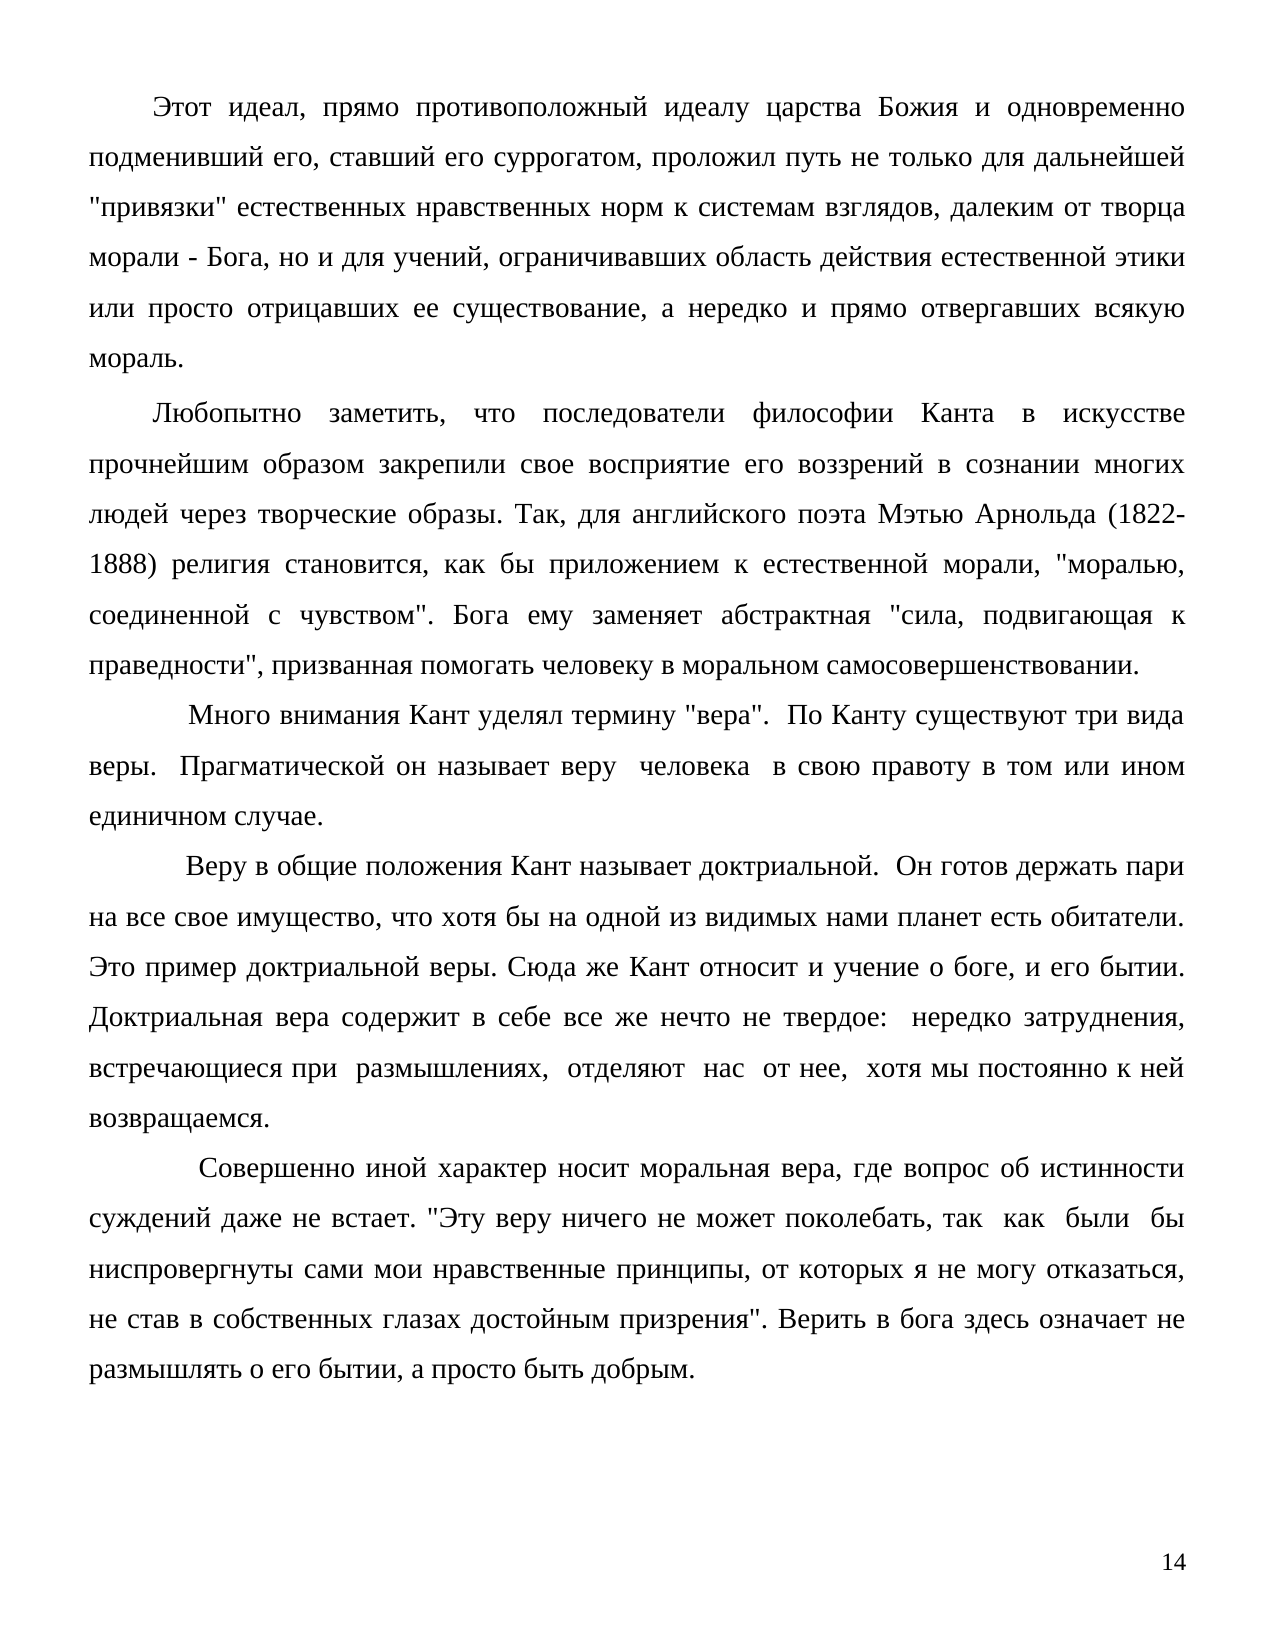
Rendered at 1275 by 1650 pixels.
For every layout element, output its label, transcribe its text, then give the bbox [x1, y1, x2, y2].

text Любопытно заметить, что последователи философии Канта в искусстве прочнейшим образом закрепили свое восприятие его воззрений в сознании многих людей через творческие образы. Так, для английского поэта Мэтью Арнольда (1822-1888) религия становится, как бы приложением к естественной морали, "моралью, соединенной с чувством". Бога ему заменяет абстрактная "сила, подвигающая к праведности", призванная помогать человеку в моральном самосовершенствовании. [89, 396, 1186, 681]
text Этот идеал, прямо противоположный идеалу царства Божия и одновременно подменивший его, ставший его суррогатом, проложил путь не только для дальнейшей "привязки" естественных нравственных норм к системам взглядов, далеким от творца морали - Бога, но и для учений, ограничивавших область действия естественной этики или просто отрицавших ее существование, а нередко и прямо отвергавших всякую мораль. [89, 89, 1186, 374]
text Веру в общие положения Кант называет доктриальной. Он готов держать пари на все свое имущество, что хотя бы на одной из видимых нами планет есть обитатели. Это пример доктриальной веры. Сюда же Кант относит и учение о боге, и его бытии. Доктриальная вера содержит в себе все же нечто не твердое: нередко затруднения, встречающиеся при размышлениях, отделяют нас от нее, хотя мы постоянно к ней возвращаемся. [89, 848, 1186, 1133]
text Много внимания Кант уделял термину "вера". По Канту существуют три вида веры. Прагматической он называет веру человека в свою правоту в том или ином единичном случае. [89, 697, 1186, 832]
text Совершенно иной характер носит моральная вера, где вопрос об истинности суждений даже не встает. "Эту веру ничего не может поколебать, так как были бы ниспровергнуты сами мои нравственные принципы, от которых я не могу отказаться, не став в собственных глазах достойным призрения". Верить в бога здесь означает не размышлять о его бытии, а просто быть добрым. [89, 1150, 1186, 1385]
